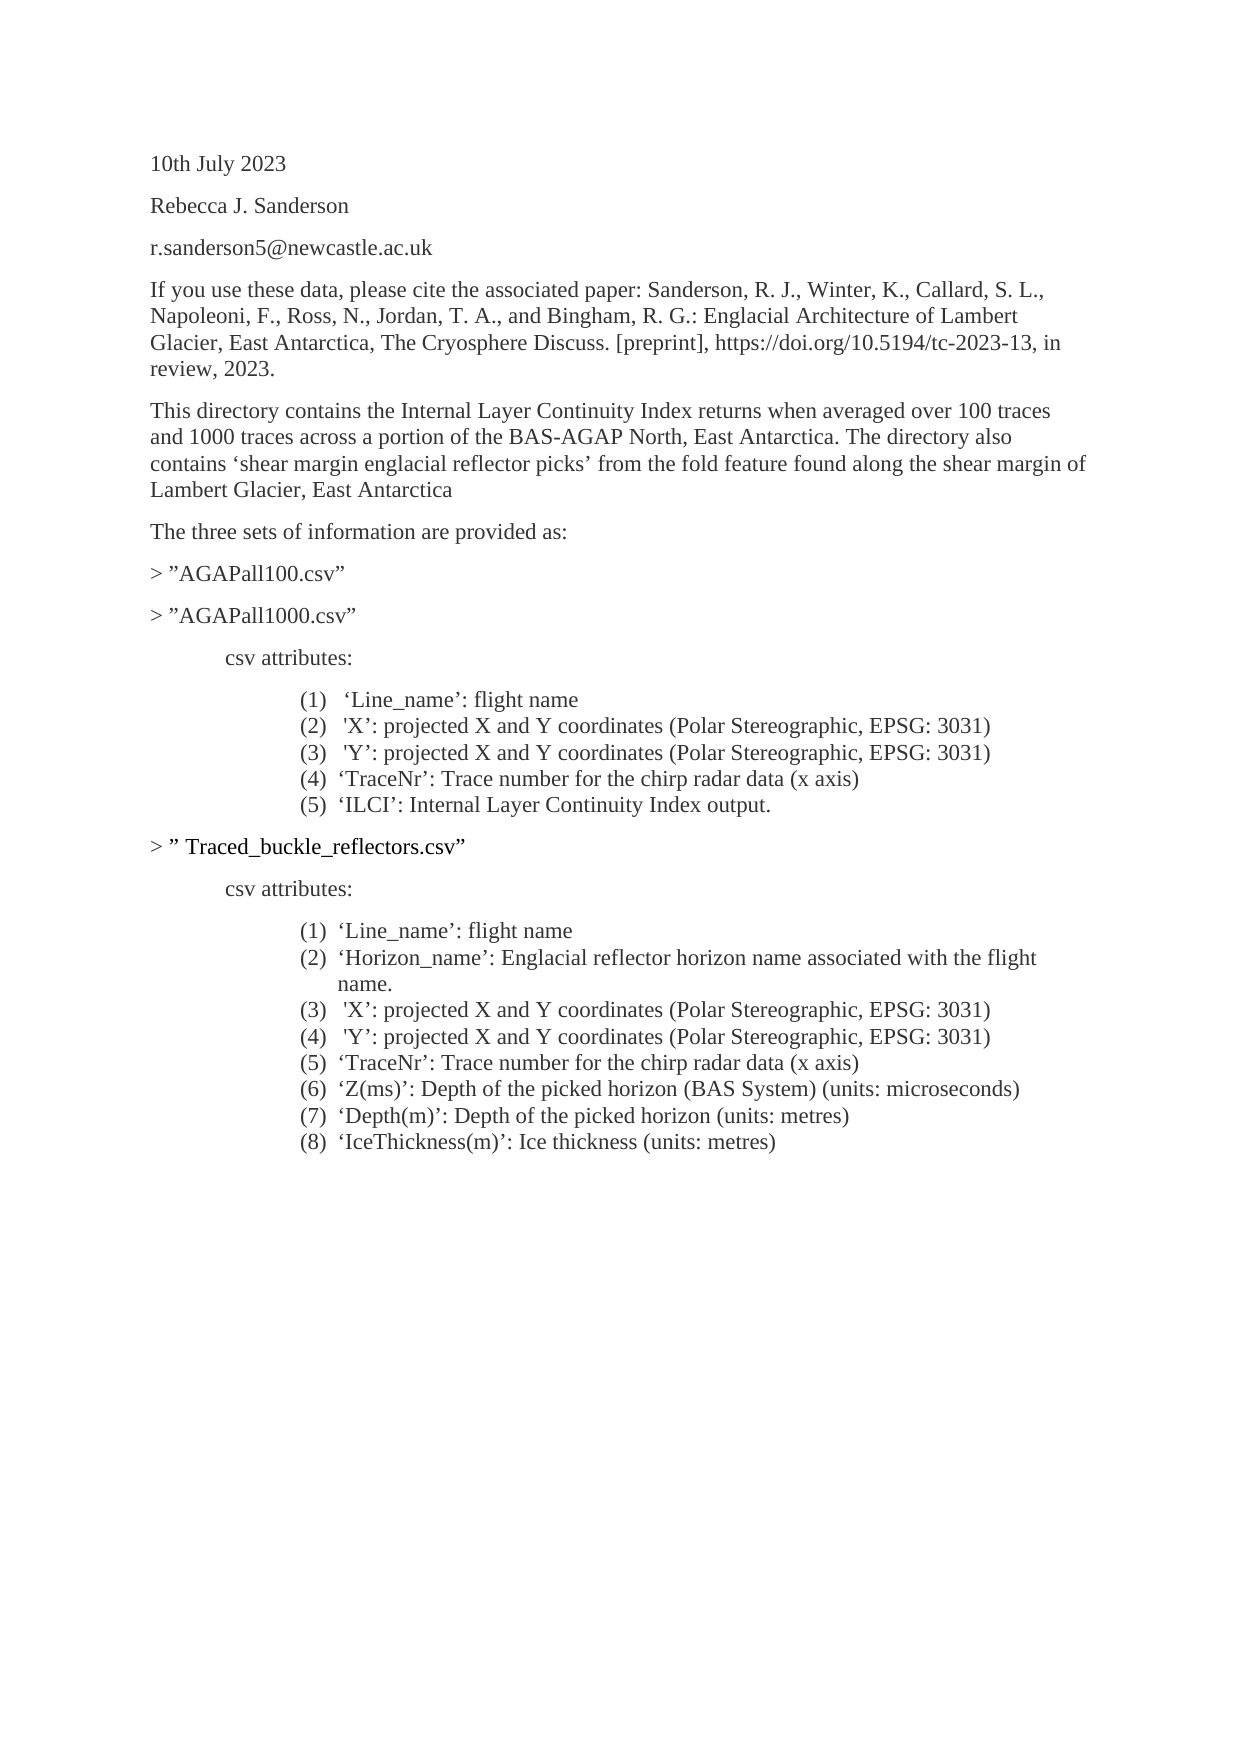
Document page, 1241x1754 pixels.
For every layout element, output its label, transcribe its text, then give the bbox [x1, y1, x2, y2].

list ‘TraceNr’: Trace number for the chirp radar data (x axis) [300, 1049, 1090, 1075]
list ‘Z(ms)’: Depth of the picked horizon (BAS System) (units: microseconds) [300, 1075, 1090, 1102]
list 'Y’: projected X and Y coordinates (Polar Stereographic, EPSG: 3031) [300, 1023, 1090, 1049]
list ‘IceThickness(m)’: Ice thickness (units: metres) [300, 1128, 1090, 1154]
text csv attributes: [150, 644, 1090, 670]
text If you use these data, please cite the associated paper: Sanderson, R. J., Winter, K., Callard, S. L., Napoleoni, F., Ross, N., Jordan, T. A., and Bingham, R. G.: Englacial Architecture of Lambert Glacier, East Antarctica, The Cryosphere Discuss. [preprint], https://doi.org/10.5194/tc-2023-13, in review, 2023. [150, 276, 1090, 381]
list ‘Horizon_name’: Englacial reflector horizon name associated with the flight name. [300, 944, 1090, 996]
text csv attributes: [150, 875, 1090, 902]
list 'Y’: projected X and Y coordinates (Polar Stereographic, EPSG: 3031) [300, 739, 1090, 765]
list ‘Depth(m)’: Depth of the picked horizon (units: metres) [300, 1102, 1090, 1128]
text 10th July 2023 [150, 150, 1090, 176]
list 'X’: projected X and Y coordinates (Polar Stereographic, EPSG: 3031) [300, 996, 1090, 1023]
text This directory contains the Internal Layer Continuity Index returns when averaged over 100 traces and 1000 traces across a portion of the BAS-AGAP North, East Antarctica. The directory also contains ‘shear margin englacial reflector picks’ from the fold feature found along the shear margin of Lambert Glacier, East Antarctica [150, 397, 1090, 502]
text Rebecca J. Sanderson [150, 192, 1090, 218]
list ‘Line_name’: flight name [300, 686, 1090, 712]
text The three sets of information are provided as: [150, 518, 1090, 544]
text > ”AGAPall100.csv” [150, 560, 1090, 586]
text > ” Traced_buckle_reflectors.csv” [150, 833, 1090, 860]
text r.sanderson5@newcastle.ac.uk [150, 234, 1090, 260]
list ‘ILCI’: Internal Layer Continuity Index output. [300, 791, 1090, 818]
list ‘Line_name’: flight name [300, 917, 1090, 944]
list ‘TraceNr’: Trace number for the chirp radar data (x axis) [300, 765, 1090, 791]
list 'X’: projected X and Y coordinates (Polar Stereographic, EPSG: 3031) [300, 712, 1090, 739]
text > ”AGAPall1000.csv” [150, 602, 1090, 628]
